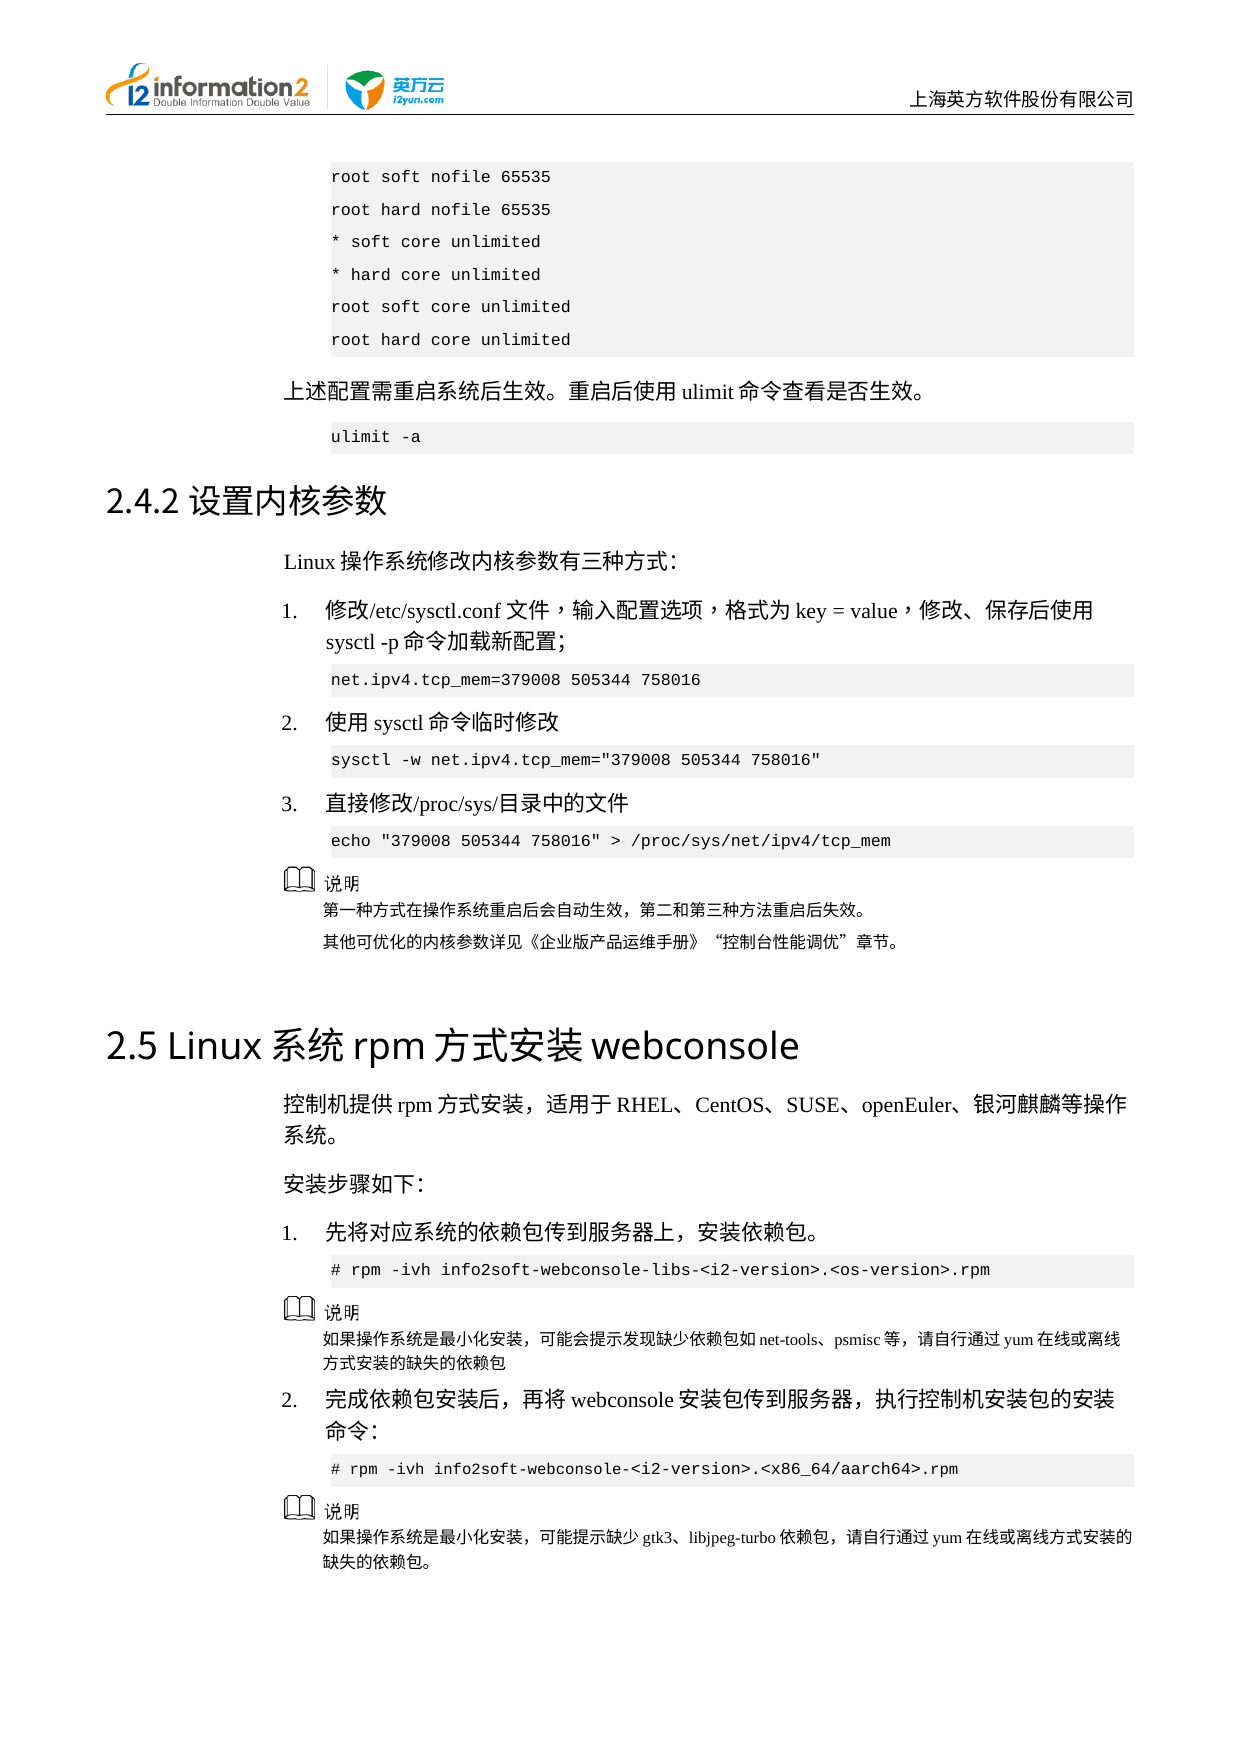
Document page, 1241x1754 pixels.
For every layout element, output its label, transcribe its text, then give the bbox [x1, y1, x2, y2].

picture [105, 52, 444, 110]
text * soft core unlimited [331, 227, 1134, 259]
picture [283, 1495, 359, 1520]
text sysctl -w net.ipv4.tcp_mem="379008 505344 758016" [331, 745, 1134, 778]
text root soft nofile 65535 [331, 162, 1134, 194]
picture [283, 1296, 359, 1321]
text * hard core unlimited [331, 259, 1134, 292]
text 其他可优化的内核参数详见《企业版产品运维手册》“控制台性能调优”章节。 [322, 929, 1134, 953]
text # rpm -ivh info2soft-webconsole-libs-<i2-version>.<os-version>.rpm [331, 1255, 1134, 1288]
list 修改/etc/sysctl.conf 文件，输入配置选项，格式为key = value，修改、保存后使用sysctl -p命令加载新配置； [281, 593, 1134, 656]
list 直接修改/proc/sys/目录中的文件 [281, 786, 1134, 818]
list 先将对应系统的依赖包传到服务器上，安装依赖包。 [281, 1215, 1134, 1247]
text 如果操作系统是最小化安装，可能提示缺少gtk3、libjpeg-turbo依赖包，请自行通过yum在线或离线方式安装的缺失的依赖包。 [322, 1524, 1134, 1573]
text ulimit -a [331, 422, 1134, 454]
text 如果操作系统是最小化安装，可能会提示发现缺少依赖包如net-tools、psmisc等，请自行通过yum在线或离线方式安装的缺失的依赖包 [322, 1326, 1134, 1374]
text Linux操作系统修改内核参数有三种方式： [283, 544, 1134, 576]
text 安装步骤如下： [283, 1167, 1134, 1198]
text 第一种方式在操作系统重启后会自动生效，第二和第三种方法重启后失效。 [322, 897, 1134, 921]
text # rpm -ivh info2soft-webconsole-<i2-version>.<x86_64/aarch64>.rpm [331, 1454, 1134, 1487]
text 上述配置需重启系统后生效。重启后使用ulimit命令查看是否生效。 [283, 374, 1134, 405]
text echo "379008 505344 758016" > /proc/sys/net/ipv4/tcp_mem [331, 826, 1134, 858]
text 设置内核参数 [106, 475, 1134, 523]
text Linux系统rpm方式安装webconsole [106, 1016, 1134, 1070]
picture [432, 85, 444, 90]
text root soft core unlimited [331, 292, 1134, 324]
list 完成依赖包安装后，再将webconsole安装包传到服务器，执行控制机安装包的安装命令： [281, 1382, 1134, 1446]
text root hard core unlimited [331, 324, 1134, 357]
text 控制机提供rpm方式安装，适用于RHEL、CentOS、SUSE、openEuler、银河麒麟等操作系统。 [283, 1087, 1134, 1150]
text net.ipv4.tcp_mem=379008 505344 758016 [331, 664, 1134, 697]
picture [283, 866, 359, 892]
text root hard nofile 65535 [331, 194, 1134, 227]
list 使用sysctl命令临时修改 [281, 705, 1134, 737]
